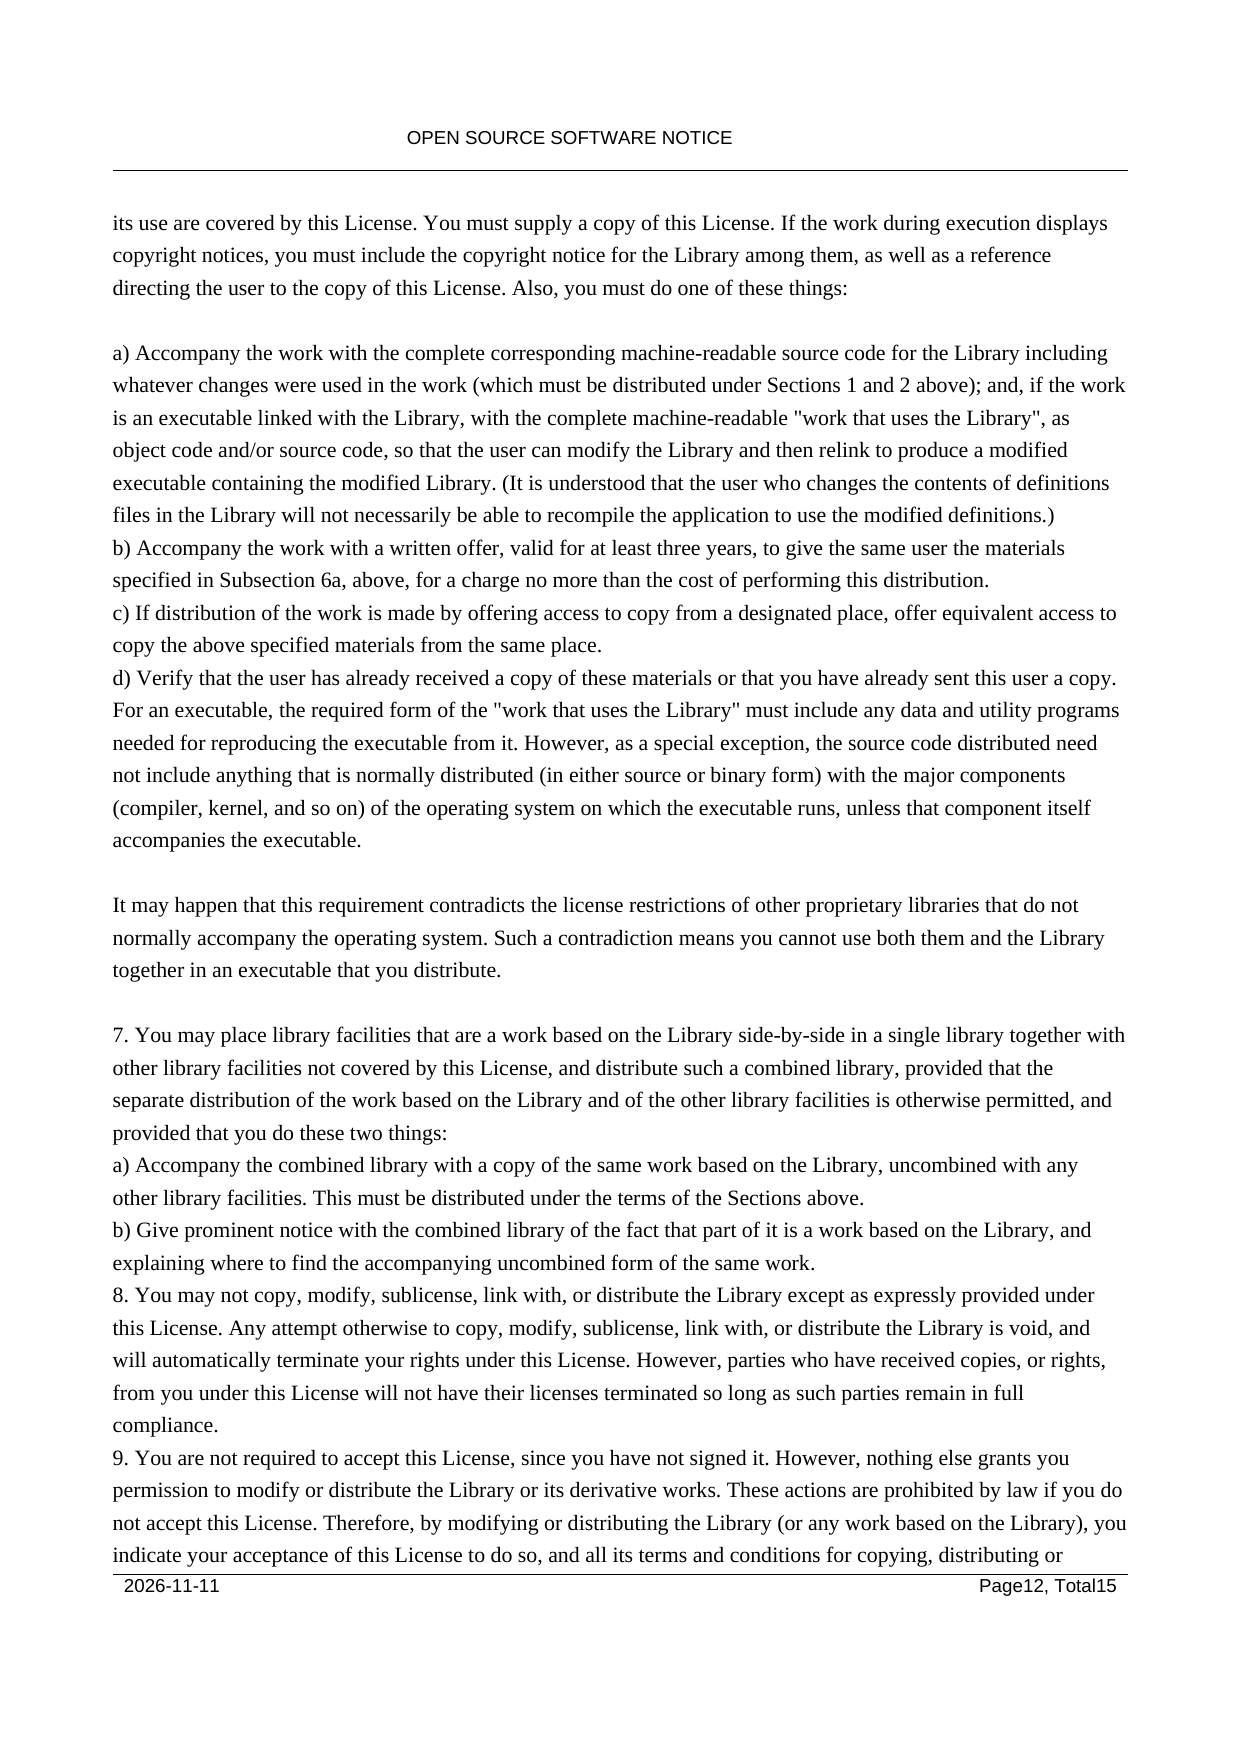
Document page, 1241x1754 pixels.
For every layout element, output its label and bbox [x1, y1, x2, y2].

text [112, 206, 1128, 1571]
